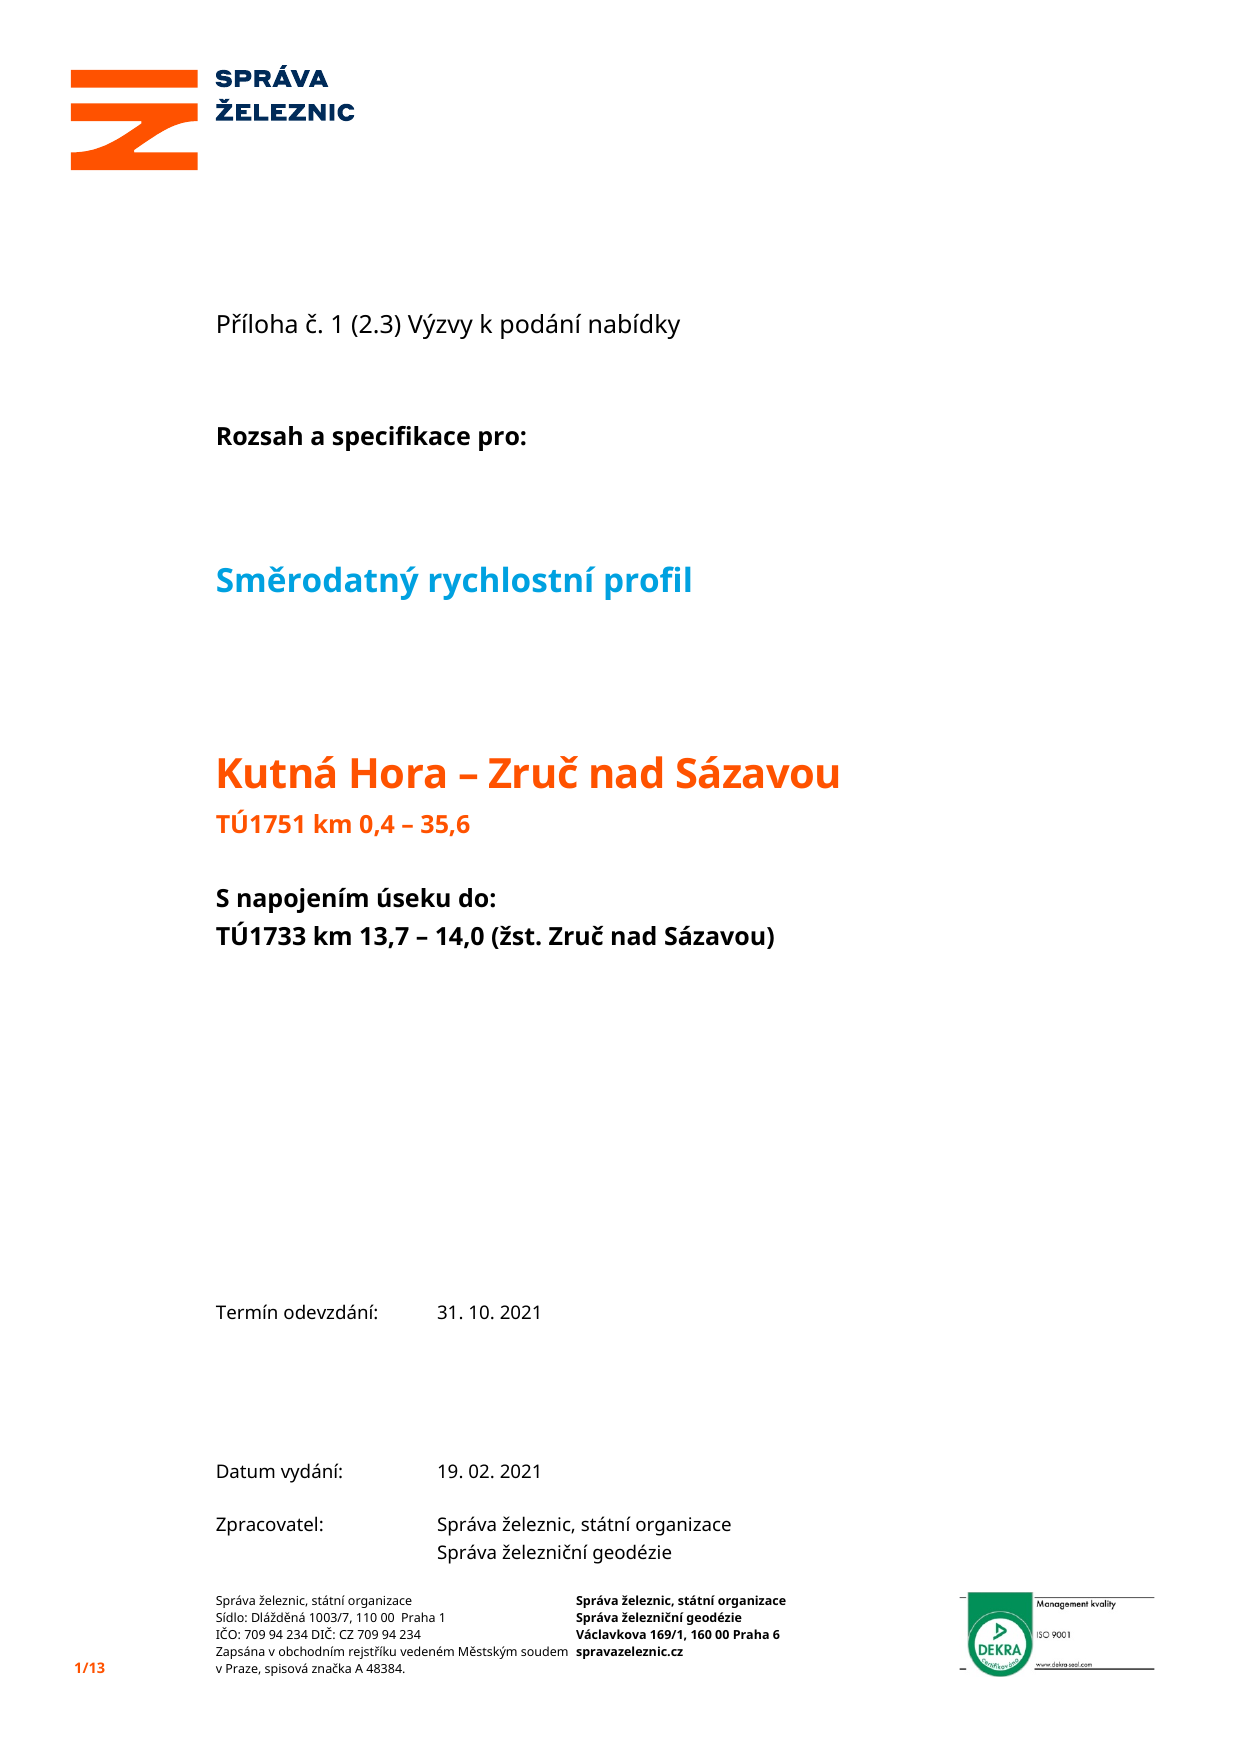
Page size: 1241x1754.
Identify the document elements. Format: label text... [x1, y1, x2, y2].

text Správa železniční geodézie [363, 1539, 1122, 1564]
text Rozsah a specifikace pro: [216, 419, 1122, 453]
text TÚ1751 km 0,4 – 35,6 [216, 806, 1122, 840]
text S napojením úseku do: [216, 881, 1122, 915]
text Datum vydání: 19. 02. 2021 [216, 1458, 1122, 1483]
text Příloha č. 1 (2.3) Výzvy k podání nabídky [216, 307, 1122, 341]
text Zpracovatel: Správa železnic, státní organizace [216, 1511, 1122, 1537]
text Termín odevzdání: 31. 10. 2021 [216, 1299, 1122, 1324]
subtitle Kutná Hora – Zruč nad Sázavou [216, 744, 1122, 801]
subtitle Směrodatný rychlostní profil [216, 556, 1122, 602]
text TÚ1733 km 13,7 – 14,0 (žst. Zruč nad Sázavou) [216, 918, 1122, 952]
picture [959, 1592, 1155, 1677]
